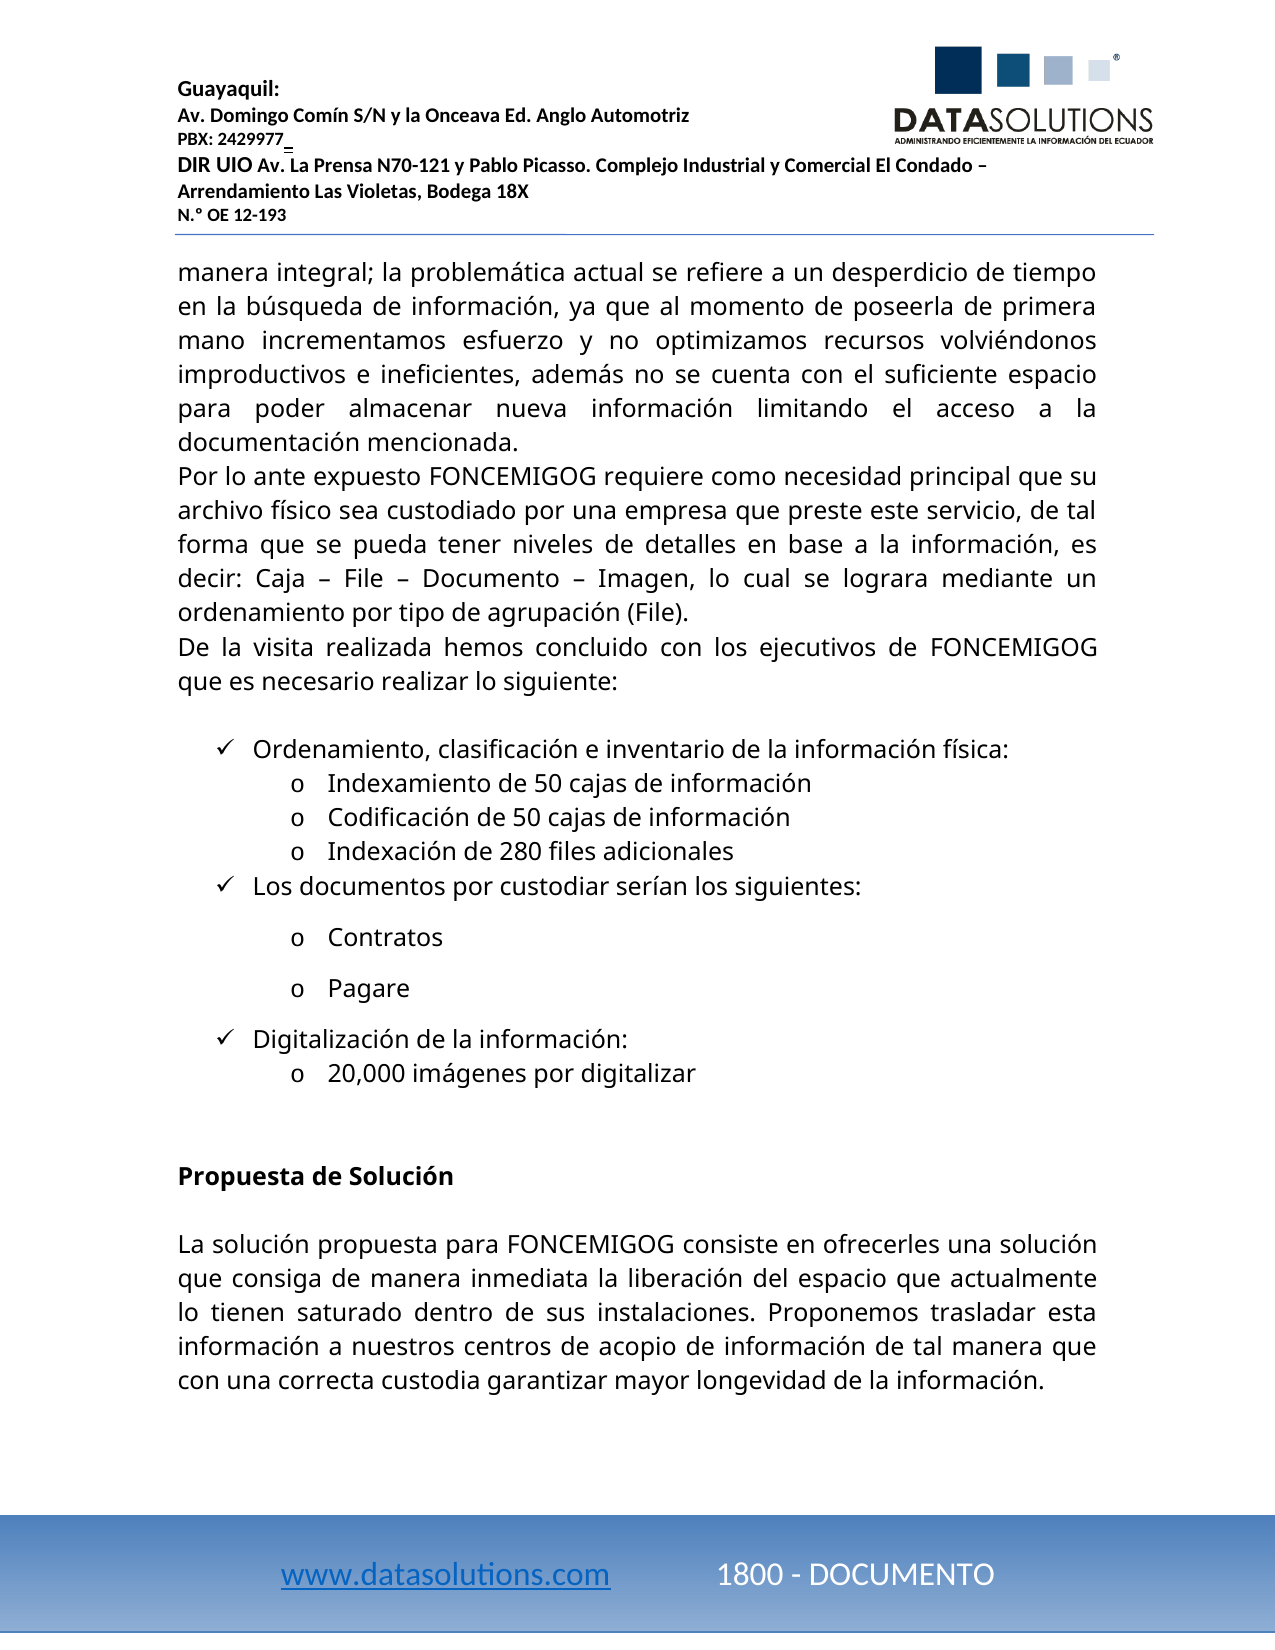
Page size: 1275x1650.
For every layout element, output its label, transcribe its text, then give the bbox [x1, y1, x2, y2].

text De la visita realizada hemos concluido con los ejecutivos de FONCEMIGOG que es necesario realizar lo siguiente: [177, 629, 1098, 697]
text La solución propuesta para FONCEMIGOG consiste en ofrecerles una solución que consiga de manera inmediata la liberación del espacio que actualmente lo tienen saturado dentro de sus instalaciones. Proponemos trasladar esta información a nuestros centros de acopio de información de tal manera que con una correcta custodia garantizar mayor longevidad de la información. [177, 1227, 1098, 1397]
list Contratos [290, 919, 1098, 953]
list Ordenamiento, clasificación e inventario de la información física: [215, 731, 1098, 765]
list 20,000 imágenes por digitalizar [290, 1056, 1098, 1090]
list Digitalización de la información: [215, 1022, 1098, 1056]
list Indexación de 280 files adicionales [290, 834, 1098, 868]
list Los documentos por custodiar serían los siguientes: [215, 868, 1098, 902]
list Codificación de 50 cajas de información [290, 800, 1098, 834]
text Por lo ante expuesto FONCEMIGOG requiere como necesidad principal que su archivo físico sea custodiado por una empresa que preste este servicio, de tal forma que se pueda tener niveles de detalles en base a la información, es decir: Caja – File – Documento – Imagen, lo cual se lograra mediante un ordenamiento por tipo de agrupación (File). [177, 459, 1098, 629]
list Pagare [290, 971, 1098, 1005]
text Propuesta de Solución [177, 1158, 1098, 1192]
picture [892, 42, 1155, 148]
list Indexamiento de 50 cajas de información [290, 765, 1098, 800]
